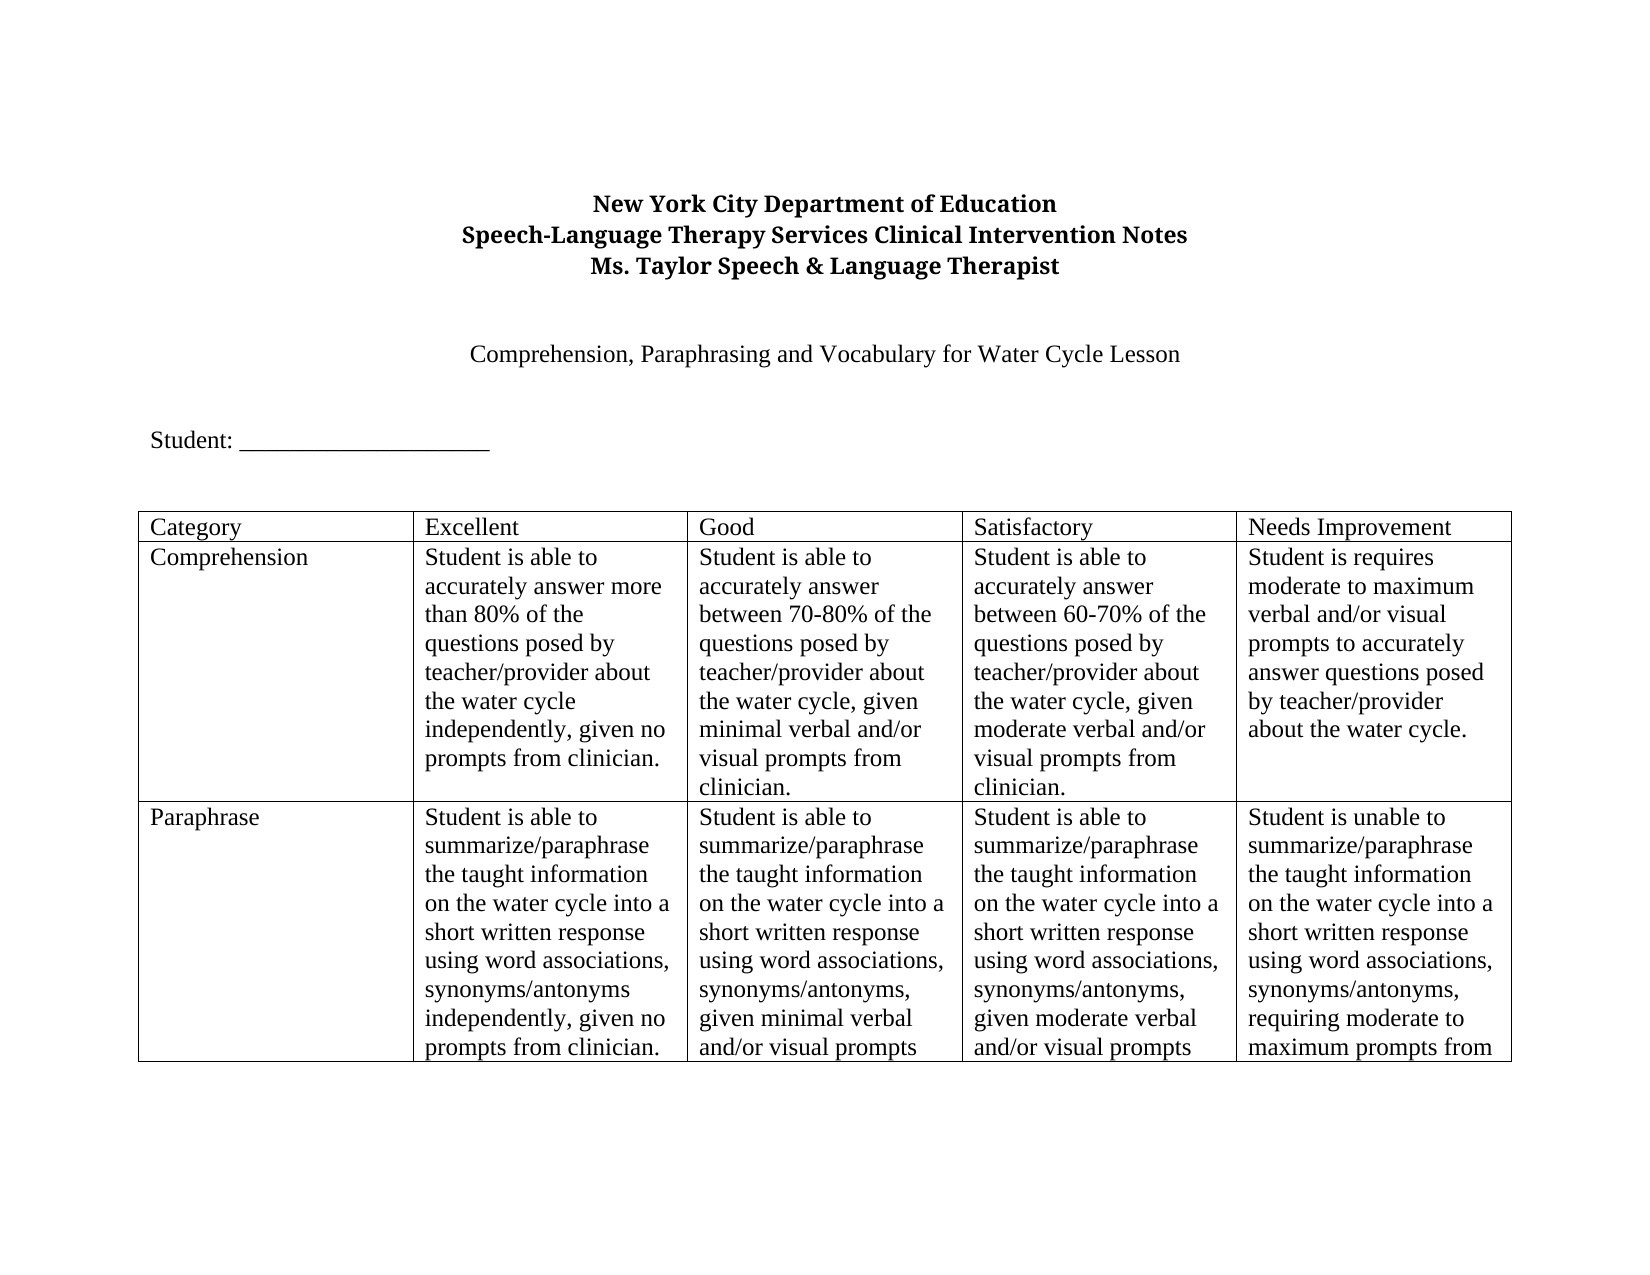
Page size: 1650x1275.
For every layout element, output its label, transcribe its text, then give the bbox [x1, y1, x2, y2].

table_cell Student is able to accurately answer between 60-70% of the questions posed by teacher/provider about the water cycle, given moderate verbal and/or visual prompts from clinician. [963, 542, 1236, 801]
table_header Category [139, 512, 413, 541]
table_header Good [688, 512, 962, 541]
text Comprehension, Paraphrasing and Vocabulary for Water Cycle Lesson [150, 339, 1500, 367]
table_cell Comprehension [139, 542, 413, 801]
text New York City Department of Education [150, 187, 1500, 219]
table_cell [1237, 802, 1511, 1061]
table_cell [688, 802, 962, 1061]
text Speech-Language Therapy Services Clinical Intervention Notes [150, 219, 1500, 250]
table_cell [414, 802, 687, 1061]
text Ms. Taylor Speech & Language Therapist [150, 250, 1500, 281]
text Student: ____________________ [150, 425, 1500, 454]
table_cell Student is requires moderate to maximum verbal and/or visual prompts to accurately answer questions posed by teacher/provider about the water cycle. [1237, 542, 1511, 801]
table_cell Student is able to accurately answer more than 80% of the questions posed by teacher/provider about the water cycle independently, given no prompts from clinician. [414, 542, 687, 801]
table_header Needs Improvement [1237, 512, 1511, 541]
table_cell Paraphrase [139, 802, 413, 1061]
table_header Satisfactory [963, 512, 1236, 541]
table_header Excellent [414, 512, 687, 541]
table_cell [963, 802, 1236, 1061]
table_cell Student is able to accurately answer between 70-80% of the questions posed by teacher/provider about the water cycle, given minimal verbal and/or visual prompts from clinician. [688, 542, 962, 801]
